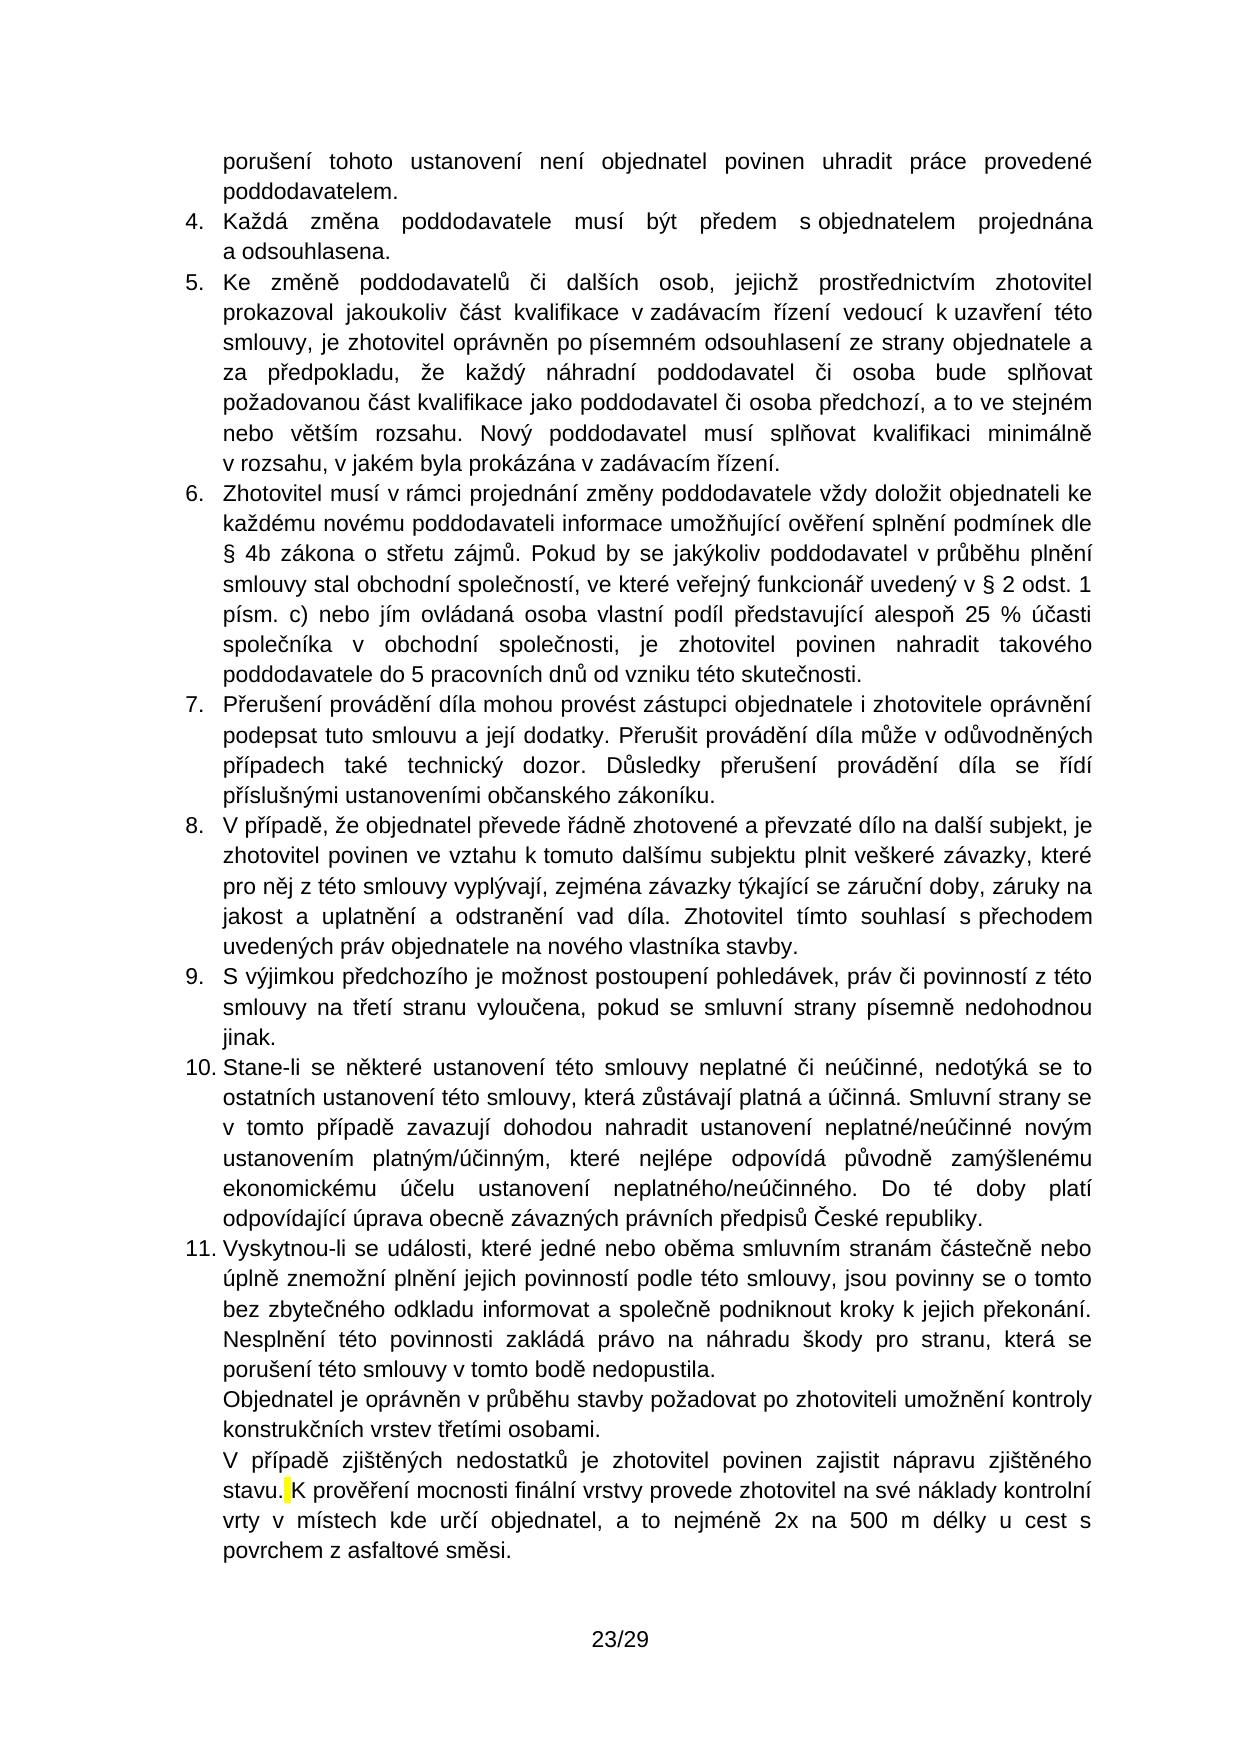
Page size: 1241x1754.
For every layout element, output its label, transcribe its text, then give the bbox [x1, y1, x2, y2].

list V případě, že objednatel převede řádně zhotovené a převzaté dílo na další subjekt, je zhotovitel povinen ve vztahu k tomuto dalšímu subjektu plnit veškeré závazky, které pro něj z této smlouvy vyplývají, zejména závazky týkající se záruční doby, záruky na jakost a uplatnění a odstranění vad díla. Zhotovitel tímto souhlasí s přechodem uvedených práv objednatele na nového vlastníka stavby. [185, 812, 1093, 959]
list Přerušení provádění díla mohou provést zástupci objednatele i zhotovitele oprávnění podepsat tuto smlouvu a její dodatky. Přerušit provádění díla může v odůvodněných případech také technický dozor. Důsledky přerušení provádění díla se řídí příslušnými ustanoveními občanského zákoníku. [185, 691, 1093, 808]
list Vyskytnou-li se události, které jedné nebo oběma smluvním stranám částečně nebo úplně znemožní plnění jejich povinností podle této smlouvy, jsou povinny se o tomto bez zbytečného odkladu informovat a společně podniknout kroky k jejich překonání. Nesplnění této povinnosti zakládá právo na náhradu škody pro stranu, která se porušení této smlouvy v tomto bodě nedopustila. [185, 1235, 1093, 1382]
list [185, 148, 1093, 204]
list Ke změně poddodavatelů či dalších osob, jejichž prostřednictvím zhotovitel prokazoval jakoukoliv část kvalifikace v zadávacím řízení vedoucí k uzavření této smlouvy, je zhotovitel oprávněn po písemném odsouhlasení ze strany objednatele a za předpokladu, že každý náhradní poddodavatel či osoba bude splňovat požadovanou část kvalifikace jako poddodavatel či osoba předchozí, a to ve stejném nebo větším rozsahu. Nový poddodavatel musí splňovat kvalifikaci minimálně v rozsahu, v jakém byla prokázána v zadávacím řízení. [185, 268, 1093, 476]
list Zhotovitel musí v rámci projednání změny poddodavatele vždy doložit objednateli ke každému novému poddodavateli informace umožňující ověření splnění podmínek dle § 4b zákona o střetu zájmů. Pokud by se jakýkoliv poddodavatel v průběhu plnění smlouvy stal obchodní společností, ve které veřejný funkcionář uvedený v § 2 odst. 1 písm. c) nebo jím ovládaná osoba vlastní podíl představující alespoň 25 % účasti společníka v obchodní společnosti, je zhotovitel povinen nahradit takového poddodavatele do 5 pracovních dnů od vzniku této skutečnosti. [185, 480, 1093, 687]
list S výjimkou předchozího je možnost postoupení pohledávek, práv či povinností z této smlouvy na třetí stranu vyloučena, pokud se smluvní strany písemně nedohodnou jinak. [185, 963, 1093, 1050]
list Stane-li se některé ustanovení této smlouvy neplatné či neúčinné, nedotýká se to ostatních ustanovení této smlouvy, která zůstávají platná a účinná. Smluvní strany se v tomto případě zavazují dohodou nahradit ustanovení neplatné/neúčinné novým ustanovením platným/účinným, které nejlépe odpovídá původně zamýšlenému ekonomickému účelu ustanovení neplatného/neúčinného. Do té doby platí odpovídající úprava obecně závazných právních předpisů České republiky. [185, 1054, 1093, 1231]
list Objednatel je oprávněn v průběhu stavby požadovat po zhotoviteli umožnění kontroly konstrukčních vrstev třetími osobami. [223, 1386, 1093, 1443]
list Každá změna poddodavatele musí být předem s objednatelem projednána a odsouhlasena. [185, 208, 1093, 264]
list V případě zjištěných nedostatků je zhotovitel povinen zajistit nápravu zjištěného stavu. K prověření mocnosti finální vrstvy provede zhotovitel na své náklady kontrolní vrty v místech kde určí objednatel, a to nejméně 2x na 500 m délky u cest s povrchem z asfaltové směsi. [223, 1447, 1093, 1563]
